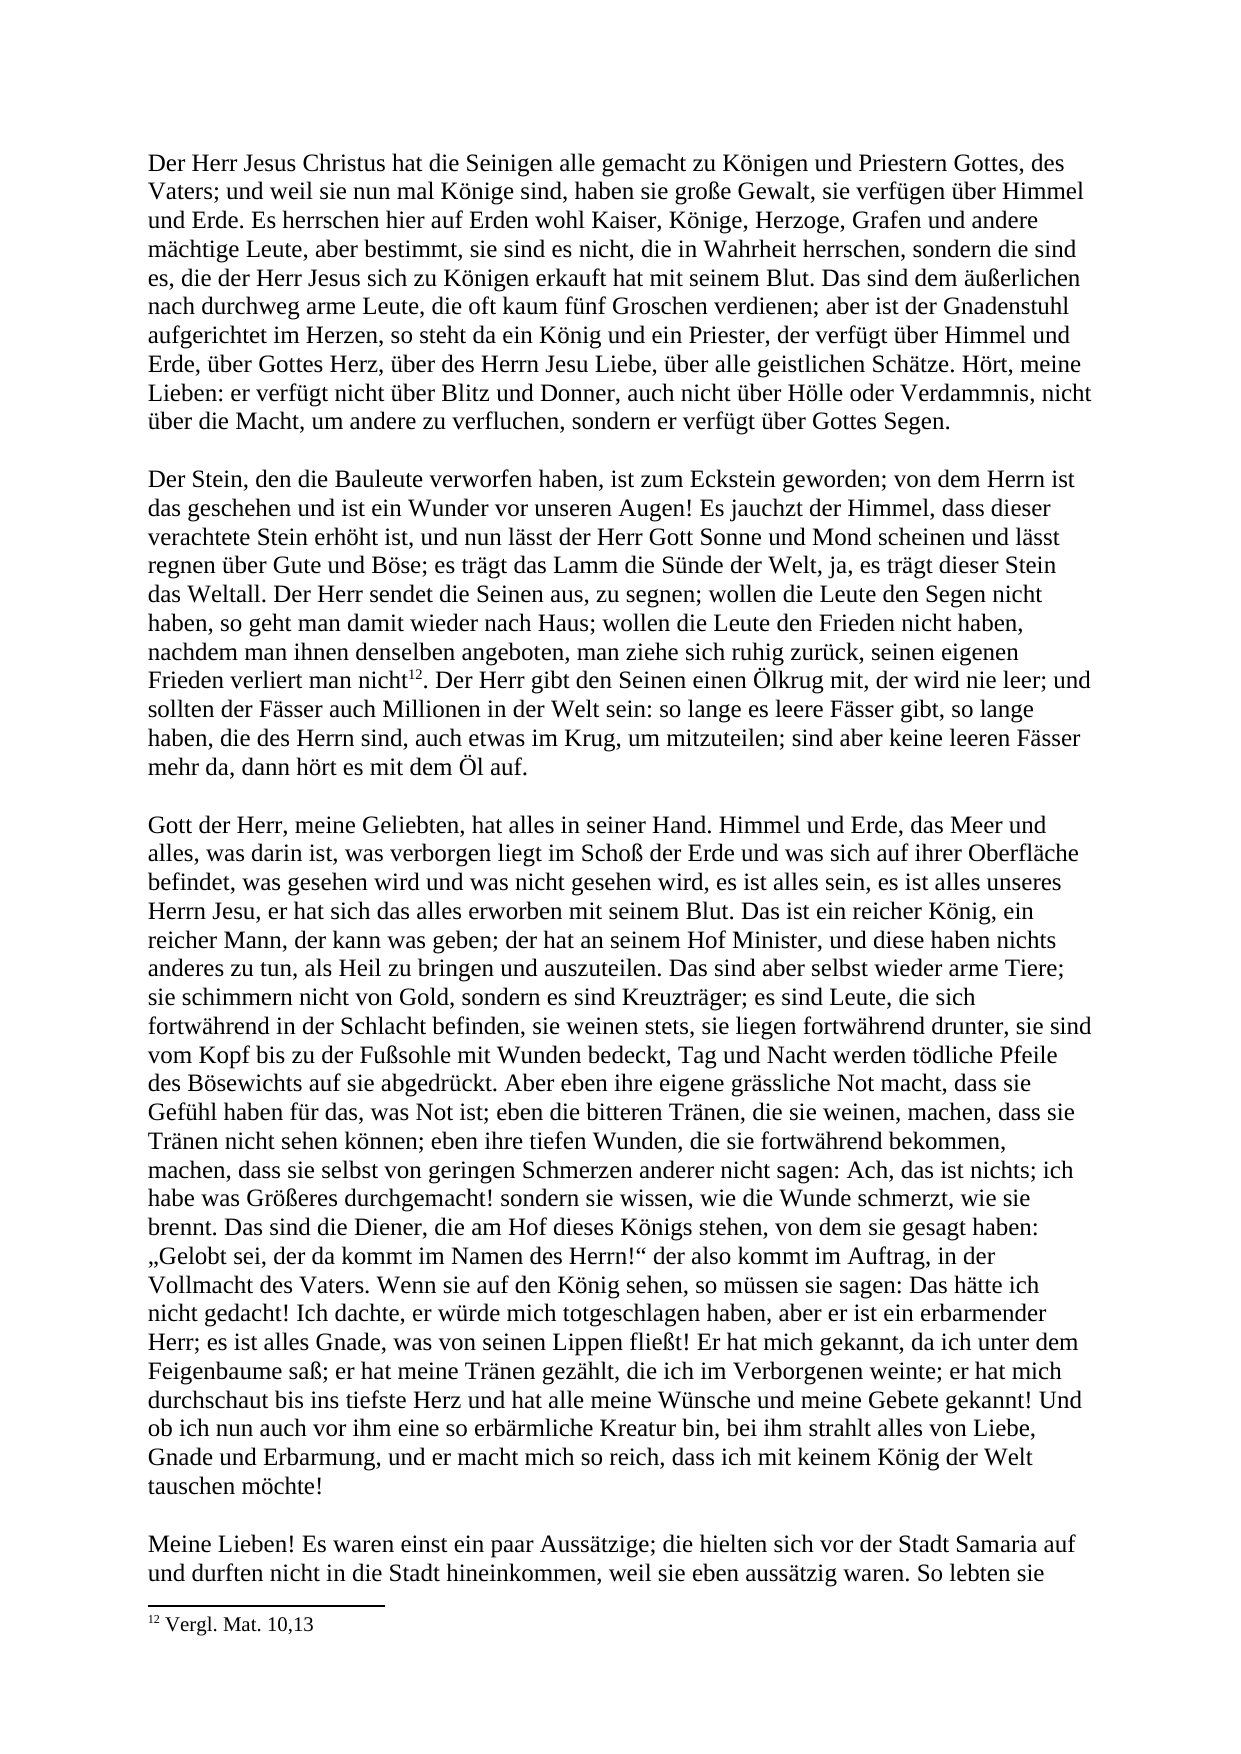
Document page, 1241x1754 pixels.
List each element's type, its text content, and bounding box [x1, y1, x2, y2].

text Der Herr Jesus Christus hat die Seinigen alle gemacht zu Königen und Priestern Gottes, des Vaters; und weil sie nun mal Könige sind, haben sie große Gewalt, sie verfügen über Himmel und Erde. Es herrschen hier auf Erden wohl Kaiser, Könige, Herzoge, Grafen und andere mächtige Leute, aber bestimmt, sie sind es nicht, die in Wahrheit herrschen, sondern die sind es, die der Herr Jesus sich zu Königen erkauft hat mit seinem Blut. Das sind dem äußerlichen nach durchweg arme Leute, die oft kaum fünf Groschen verdienen; aber ist der Gnadenstuhl aufgerichtet im Herzen, so steht da ein König und ein Priester, der verfügt über Himmel und Erde, über Gottes Herz, über des Herrn Jesu Liebe, über alle geistlichen Schätze. Hört, meine Lieben: er verfügt nicht über Blitz und Donner, auch nicht über Hölle oder Verdammnis, nicht über die Macht, um andere zu verfluchen, sondern er verfügt über Gottes Segen. [148, 148, 1093, 435]
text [148, 1529, 1093, 1586]
text Gott der Herr, meine Geliebten, hat alles in seiner Hand. Himmel und Erde, das Meer und alles, was darin ist, was verborgen liegt im Schoß der Erde und was sich auf ihrer Oberfläche befindet, was gesehen wird und was nicht gesehen wird, es ist alles sein, es ist alles unseres Herrn Jesu, er hat sich das alles erworben mit seinem Blut. Das ist ein reicher König, ein reicher Mann, der kann was geben; der hat an seinem Hof Minister, und diese haben nichts anderes zu tun, als Heil zu bringen und auszuteilen. Das sind aber selbst wieder arme Tiere; sie schimmern nicht von Gold, sondern es sind Kreuzträger; es sind Leute, die sich fortwährend in der Schlacht befinden, sie weinen stets, sie liegen fortwährend drunter, sie sind vom Kopf bis zu der Fußsohle mit Wunden bedeckt, Tag und Nacht werden tödliche Pfeile des Bösewichts auf sie abgedrückt. Aber eben ihre eigene grässliche Not macht, dass sie Gefühl haben für das, was Not ist; eben die bitteren Tränen, die sie weinen, machen, dass sie Tränen nicht sehen können; eben ihre tiefen Wunden, die sie fortwährend bekommen, machen, dass sie selbst von geringen Schmerzen anderer nicht sagen: Ach, das ist nichts; ich habe was Größeres durchgemacht! sondern sie wissen, wie die Wunde schmerzt, wie sie brennt. Das sind die Diener, die am Hof dieses Königs stehen, von dem sie gesagt haben: „Gelobt sei, der da kommt im Namen des Herrn!“ der also kommt im Auftrag, in der Vollmacht des Vaters. Wenn sie auf den König sehen, so müssen sie sagen: Das hätte ich nicht gedacht! Ich dachte, er würde mich totgeschlagen haben, aber er ist ein erbarmender Herr; es ist alles Gnade, was von seinen Lippen fließt! Er hat mich gekannt, da ich unter dem Feigenbaume saß; er hat meine Tränen gezählt, die ich im Verborgenen weinte; er hat mich durchschaut bis ins tiefste Herz und hat alle meine Wünsche und meine Gebete gekannt! Und ob ich nun auch vor ihm eine so erbärmliche Kreatur bin, bei ihm strahlt alles von Liebe, Gnade und Erbarmung, und er macht mich so reich, dass ich mit keinem König der Welt tauschen möchte! [148, 810, 1093, 1500]
text Der Stein, den die Bauleute verworfen haben, ist zum Eckstein geworden; von dem Herrn ist das geschehen und ist ein Wunder vor unseren Augen! Es jauchzt der Himmel, dass dieser verachtete Stein erhöht ist, und nun lässt der Herr Gott Sonne und Mond scheinen und lässt regnen über Gute und Böse; es trägt das Lamm die Sünde der Welt, ja, es trägt dieser Stein das Weltall. Der Herr sendet die Seinen aus, zu segnen; wollen die Leute den Segen nicht haben, so geht man damit wieder nach Haus; wollen die Leute den Frieden nicht haben, nachdem man ihnen denselben angeboten, man ziehe sich ruhig zurück, seinen eigenen Frieden verliert man nicht. Der Herr gibt den Seinen einen Ölkrug mit, der wird nie leer; und sollten der Fässer auch Millionen in der Welt sein: so lange es leere Fässer gibt, so lange haben, die des Herrn sind, auch etwas im Krug, um mitzuteilen; sind aber keine leeren Fässer mehr da, dann hört es mit dem Öl auf. [148, 464, 1093, 781]
